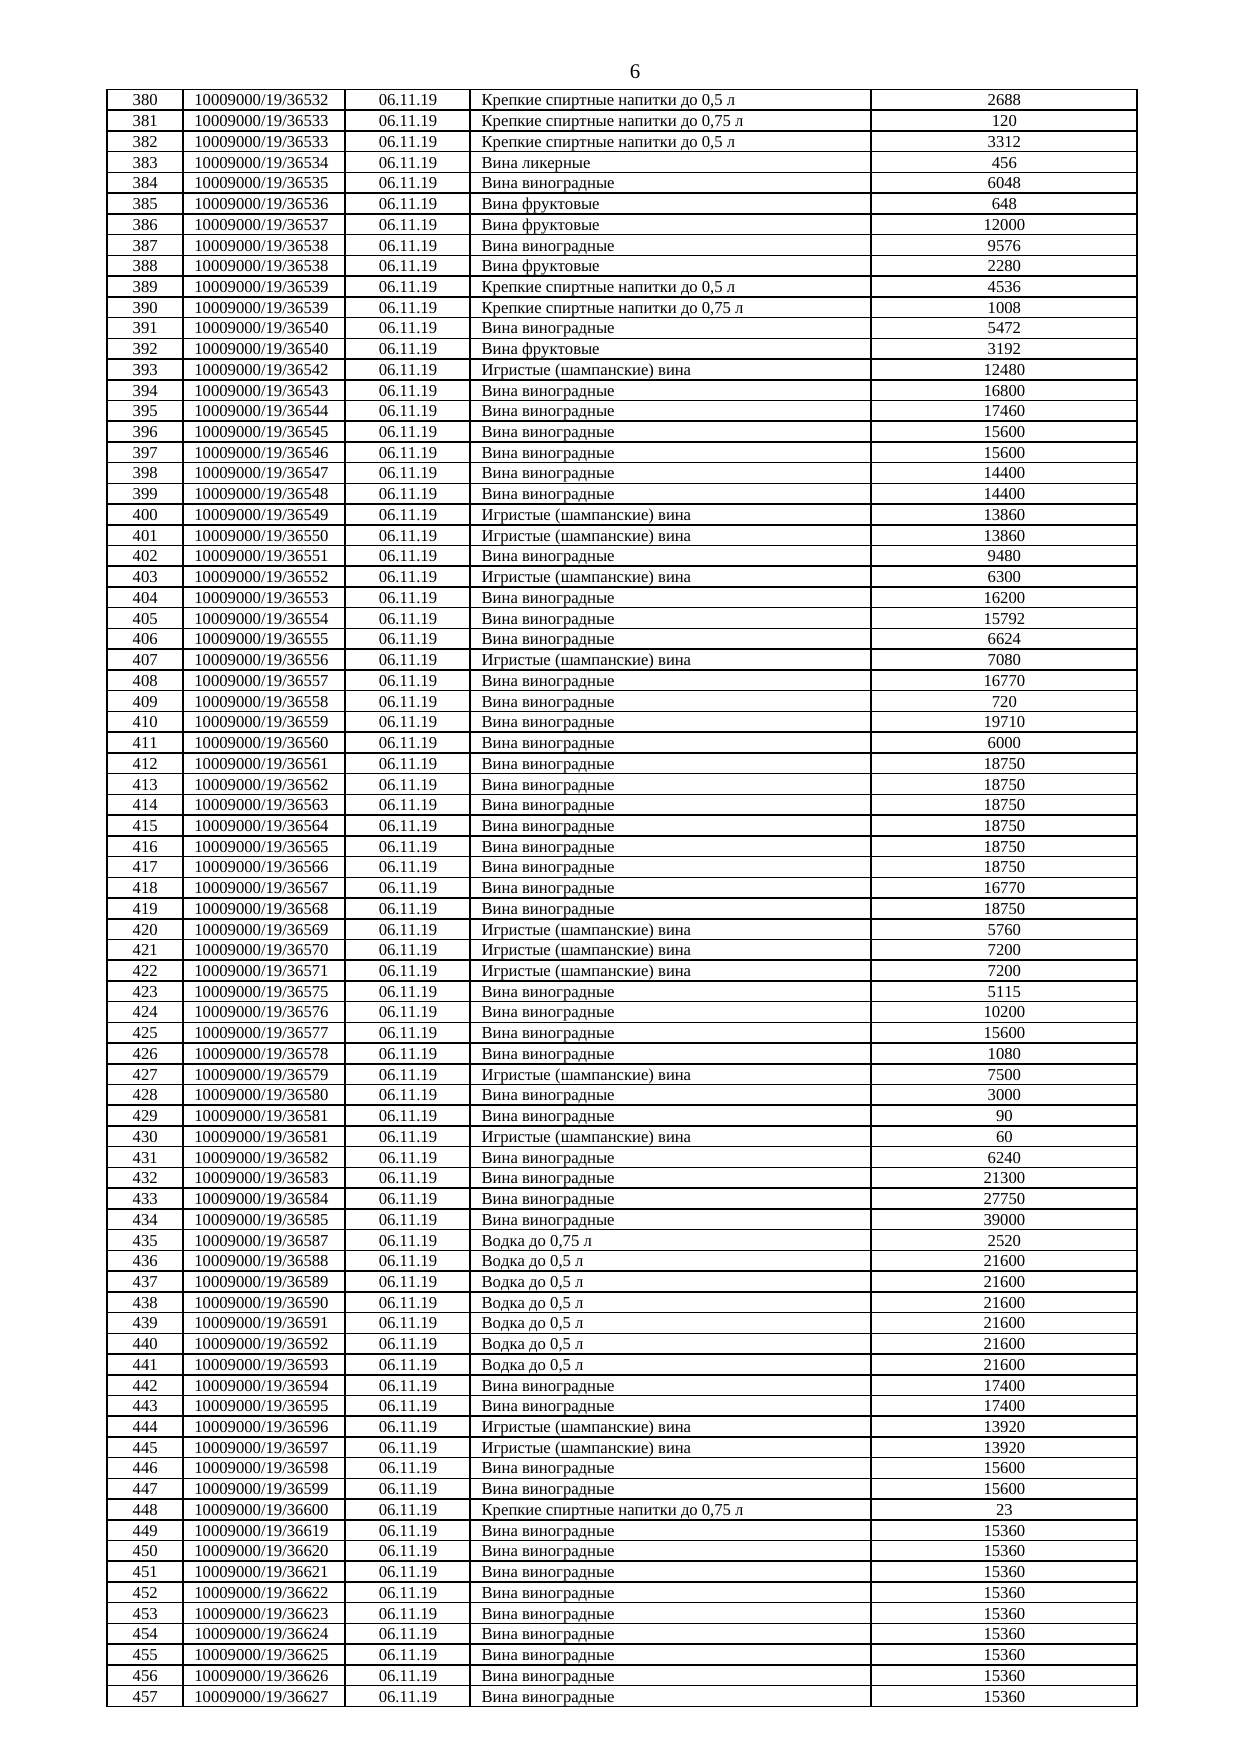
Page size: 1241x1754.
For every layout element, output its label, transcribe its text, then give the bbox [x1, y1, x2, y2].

table_cell 10009000/19/36583 [184, 1168, 344, 1187]
table_cell 06.11.19 [346, 940, 469, 959]
table_cell 648 [872, 194, 1136, 213]
table_cell Вина виноградные [471, 878, 870, 897]
table_cell 06.11.19 [346, 774, 469, 793]
table_cell 06.11.19 [346, 920, 469, 938]
table_cell 445 [108, 1438, 182, 1457]
table_cell 10009000/19/36562 [184, 774, 344, 793]
table_cell 12480 [872, 360, 1136, 379]
table_cell 456 [872, 152, 1136, 172]
table_cell Вина виноградные [471, 1521, 870, 1540]
table_cell 27750 [872, 1189, 1136, 1208]
table_cell 06.11.19 [346, 463, 469, 482]
table_cell Вина виноградные [471, 608, 870, 628]
table_cell Игристые (шампанские) вина [471, 1127, 870, 1146]
table_cell 430 [108, 1127, 182, 1146]
table_cell 15792 [872, 608, 1136, 628]
table_cell 3000 [872, 1085, 1136, 1104]
table_cell 12000 [872, 215, 1136, 234]
table_cell 06.11.19 [346, 608, 469, 628]
table_cell 432 [108, 1168, 182, 1187]
table_cell 452 [108, 1583, 182, 1602]
table_cell 10009000/19/36626 [184, 1666, 344, 1685]
table_cell 10009000/19/36539 [184, 298, 344, 317]
table_cell 10009000/19/36563 [184, 795, 344, 814]
table_cell 10009000/19/36546 [184, 443, 344, 462]
table_cell 413 [108, 774, 182, 793]
table_cell 06.11.19 [346, 1272, 469, 1291]
table_cell 06.11.19 [346, 691, 469, 711]
table_cell 410 [108, 712, 182, 731]
table_cell Водка до 0,5 л [471, 1251, 870, 1270]
table_cell 10009000/19/36568 [184, 899, 344, 918]
table_cell 15360 [872, 1624, 1136, 1643]
table_cell 13860 [872, 505, 1136, 524]
table_cell 10009000/19/36564 [184, 816, 344, 835]
table_cell 06.11.19 [346, 1541, 469, 1560]
table_cell 422 [108, 961, 182, 980]
table_cell 10009000/19/36535 [184, 173, 344, 192]
table_cell 10009000/19/36581 [184, 1127, 344, 1146]
table_cell 453 [108, 1603, 182, 1623]
table_cell 10009000/19/36584 [184, 1189, 344, 1208]
table_cell Вина виноградные [471, 1147, 870, 1167]
table_cell 387 [108, 235, 182, 254]
table_cell 06.11.19 [346, 1044, 469, 1063]
table_cell 403 [108, 567, 182, 586]
table_cell 15600 [872, 422, 1136, 441]
table_cell 06.11.19 [346, 1230, 469, 1249]
table_cell 427 [108, 1065, 182, 1084]
table_cell 446 [108, 1458, 182, 1477]
table_cell 06.11.19 [346, 1500, 469, 1519]
table_cell 389 [108, 277, 182, 296]
table_cell 10200 [872, 1002, 1136, 1021]
table_cell 437 [108, 1272, 182, 1291]
table_cell 442 [108, 1376, 182, 1394]
table_cell Вина виноградные [471, 1686, 870, 1706]
table_cell 06.11.19 [346, 194, 469, 213]
table_cell 15360 [872, 1521, 1136, 1540]
table_cell Игристые (шампанские) вина [471, 1065, 870, 1084]
table_cell 10009000/19/36548 [184, 484, 344, 503]
table_cell 06.11.19 [346, 1438, 469, 1457]
table_cell 10009000/19/36590 [184, 1293, 344, 1312]
table_cell 450 [108, 1541, 182, 1560]
table_cell 06.11.19 [346, 567, 469, 586]
table_cell 06.11.19 [346, 1313, 469, 1332]
table_cell 10009000/19/36582 [184, 1147, 344, 1167]
table_cell 06.11.19 [346, 650, 469, 669]
table_cell 21600 [872, 1293, 1136, 1312]
table_cell 06.11.19 [346, 215, 469, 234]
table_cell 15600 [872, 1458, 1136, 1477]
table_cell 06.11.19 [346, 1396, 469, 1415]
table_cell 380 [108, 90, 182, 109]
table_cell 06.11.19 [346, 588, 469, 607]
table_cell Вина виноградные [471, 1044, 870, 1063]
table_cell 426 [108, 1044, 182, 1063]
table_cell 448 [108, 1500, 182, 1519]
table_cell Водка до 0,5 л [471, 1334, 870, 1353]
table_cell 399 [108, 484, 182, 503]
table_cell Крепкие спиртные напитки до 0,75 л [471, 111, 870, 130]
table_cell 5760 [872, 920, 1136, 938]
table_cell 10009000/19/36591 [184, 1313, 344, 1332]
table_cell Вина виноградные [471, 629, 870, 648]
table_cell Водка до 0,75 л [471, 1230, 870, 1249]
table_cell 10009000/19/36544 [184, 401, 344, 420]
table_cell 455 [108, 1645, 182, 1664]
table_cell 10009000/19/36589 [184, 1272, 344, 1291]
table_cell 6048 [872, 173, 1136, 192]
table_cell Игристые (шампанские) вина [471, 961, 870, 980]
table_cell 06.11.19 [346, 629, 469, 648]
table_cell 16800 [872, 381, 1136, 399]
table_cell 10009000/19/36597 [184, 1438, 344, 1457]
table_cell 1080 [872, 1044, 1136, 1063]
table_cell Вина фруктовые [471, 215, 870, 234]
table_cell 419 [108, 899, 182, 918]
table_cell Вина виноградные [471, 422, 870, 441]
table_cell Крепкие спиртные напитки до 0,5 л [471, 277, 870, 296]
table_cell Вина виноградные [471, 1479, 870, 1498]
table_cell 16200 [872, 588, 1136, 607]
table_cell 06.11.19 [346, 339, 469, 358]
table_cell 10009000/19/36542 [184, 360, 344, 379]
table_cell 06.11.19 [346, 1065, 469, 1084]
table_cell Вина виноградные [471, 1189, 870, 1208]
table_cell Вина виноградные [471, 982, 870, 1001]
table_cell 421 [108, 940, 182, 959]
table_cell 10009000/19/36557 [184, 671, 344, 690]
table_cell 06.11.19 [346, 1147, 469, 1167]
table_cell 10009000/19/36578 [184, 1044, 344, 1063]
table_cell 10009000/19/36599 [184, 1479, 344, 1498]
table_cell 10009000/19/36560 [184, 733, 344, 752]
table_cell 06.11.19 [346, 1293, 469, 1312]
table_cell 449 [108, 1521, 182, 1540]
table_cell 406 [108, 629, 182, 648]
table_cell 6300 [872, 567, 1136, 586]
table_cell 06.11.19 [346, 1168, 469, 1187]
table_cell 18750 [872, 837, 1136, 856]
table_cell 408 [108, 671, 182, 690]
table_cell 23 [872, 1500, 1136, 1519]
table_cell Вина виноградные [471, 1562, 870, 1581]
table_cell Вина виноградные [471, 463, 870, 482]
table_cell 2280 [872, 256, 1136, 275]
table_cell 21600 [872, 1313, 1136, 1332]
table_cell 10009000/19/36625 [184, 1645, 344, 1664]
table_cell 06.11.19 [346, 1189, 469, 1208]
table_cell Вина виноградные [471, 588, 870, 607]
table_cell 9576 [872, 235, 1136, 254]
table_cell 18750 [872, 774, 1136, 793]
table_cell 06.11.19 [346, 961, 469, 980]
table_cell 429 [108, 1106, 182, 1125]
table_cell Вина виноградные [471, 1168, 870, 1187]
table_cell 15600 [872, 1023, 1136, 1042]
table_cell 10009000/19/36534 [184, 152, 344, 172]
table_cell 06.11.19 [346, 878, 469, 897]
table_cell Вина виноградные [471, 1396, 870, 1415]
table_cell 06.11.19 [346, 1002, 469, 1021]
table_cell 444 [108, 1417, 182, 1436]
table_cell 10009000/19/36549 [184, 505, 344, 524]
table_cell 415 [108, 816, 182, 835]
table_cell 456 [108, 1666, 182, 1685]
table_cell 10009000/19/36540 [184, 339, 344, 358]
table_cell Вина виноградные [471, 1541, 870, 1560]
table_cell 15360 [872, 1645, 1136, 1664]
table_cell 6000 [872, 733, 1136, 752]
table_cell 06.11.19 [346, 90, 469, 109]
table_cell 06.11.19 [346, 837, 469, 856]
table_cell Вина виноградные [471, 733, 870, 752]
table_cell Вина виноградные [471, 1210, 870, 1229]
table_cell 393 [108, 360, 182, 379]
table_cell 388 [108, 256, 182, 275]
table_cell 10009000/19/36532 [184, 90, 344, 109]
table_cell 21600 [872, 1334, 1136, 1353]
table_cell Водка до 0,5 л [471, 1313, 870, 1332]
table_cell 06.11.19 [346, 401, 469, 420]
table_cell 17460 [872, 401, 1136, 420]
table_cell 06.11.19 [346, 381, 469, 399]
table_cell 10009000/19/36547 [184, 463, 344, 482]
table_cell 10009000/19/36538 [184, 235, 344, 254]
table_cell 06.11.19 [346, 733, 469, 752]
table_cell 06.11.19 [346, 1603, 469, 1623]
table_cell 06.11.19 [346, 1521, 469, 1540]
table_cell 10009000/19/36571 [184, 961, 344, 980]
table_cell Игристые (шампанские) вина [471, 650, 870, 669]
table_cell 7200 [872, 940, 1136, 959]
table_cell 412 [108, 754, 182, 773]
table_cell 720 [872, 691, 1136, 711]
table_cell Вина виноградные [471, 1583, 870, 1602]
table_cell 391 [108, 318, 182, 337]
table_cell 19710 [872, 712, 1136, 731]
table_cell 9480 [872, 546, 1136, 565]
table_cell Вина фруктовые [471, 339, 870, 358]
table_cell 06.11.19 [346, 298, 469, 317]
table_cell 3192 [872, 339, 1136, 358]
table_cell 06.11.19 [346, 256, 469, 275]
table_cell 21300 [872, 1168, 1136, 1187]
table_cell 441 [108, 1355, 182, 1374]
table_cell 10009000/19/36619 [184, 1521, 344, 1540]
table_cell 7500 [872, 1065, 1136, 1084]
table_cell 15360 [872, 1666, 1136, 1685]
table_cell 06.11.19 [346, 1334, 469, 1353]
table_cell Вина виноградные [471, 1002, 870, 1021]
table_cell 431 [108, 1147, 182, 1167]
table_cell 10009000/19/36556 [184, 650, 344, 669]
table_cell 18750 [872, 754, 1136, 773]
table_cell 420 [108, 920, 182, 938]
table_cell 06.11.19 [346, 1583, 469, 1602]
table_cell 06.11.19 [346, 111, 469, 130]
table_cell 10009000/19/36537 [184, 215, 344, 234]
table_cell 436 [108, 1251, 182, 1270]
table_cell Вина виноградные [471, 837, 870, 856]
table_cell 6240 [872, 1147, 1136, 1167]
table_cell 10009000/19/36580 [184, 1085, 344, 1104]
table_cell 10009000/19/36592 [184, 1334, 344, 1353]
table_cell Вина виноградные [471, 712, 870, 731]
table_cell 21600 [872, 1272, 1136, 1291]
table_cell 06.11.19 [346, 1686, 469, 1706]
table_cell 15600 [872, 1479, 1136, 1498]
table_cell 414 [108, 795, 182, 814]
table_cell 06.11.19 [346, 173, 469, 192]
table_cell 15360 [872, 1603, 1136, 1623]
table_cell Вина виноградные [471, 1458, 870, 1477]
table_cell 10009000/19/36561 [184, 754, 344, 773]
table_cell 15360 [872, 1541, 1136, 1560]
table_cell 10009000/19/36553 [184, 588, 344, 607]
table_cell 397 [108, 443, 182, 462]
table_cell 06.11.19 [346, 712, 469, 731]
table_cell 2520 [872, 1230, 1136, 1249]
table_cell 382 [108, 132, 182, 151]
table_cell Вина фруктовые [471, 194, 870, 213]
table_cell 16770 [872, 878, 1136, 897]
table_cell 10009000/19/36545 [184, 422, 344, 441]
table_cell 10009000/19/36536 [184, 194, 344, 213]
table_cell 451 [108, 1562, 182, 1581]
table_cell 454 [108, 1624, 182, 1643]
table_cell Вина виноградные [471, 1376, 870, 1394]
table_cell 390 [108, 298, 182, 317]
table_cell 447 [108, 1479, 182, 1498]
table_cell 401 [108, 526, 182, 545]
table_cell 440 [108, 1334, 182, 1353]
table_cell 10009000/19/36588 [184, 1251, 344, 1270]
table_cell 06.11.19 [346, 1458, 469, 1477]
table_cell 416 [108, 837, 182, 856]
table_cell 06.11.19 [346, 505, 469, 524]
table_cell Крепкие спиртные напитки до 0,75 л [471, 298, 870, 317]
table_cell 10009000/19/36539 [184, 277, 344, 296]
table_cell 2688 [872, 90, 1136, 109]
table_cell Вина виноградные [471, 754, 870, 773]
table_cell 10009000/19/36570 [184, 940, 344, 959]
table_cell 10009000/19/36623 [184, 1603, 344, 1623]
table_cell 384 [108, 173, 182, 192]
table_cell 06.11.19 [346, 484, 469, 503]
table_cell Вина ликерные [471, 152, 870, 172]
table_cell 06.11.19 [346, 795, 469, 814]
table_cell Игристые (шампанские) вина [471, 940, 870, 959]
table_cell 423 [108, 982, 182, 1001]
table_cell 6624 [872, 629, 1136, 648]
table_cell 10009000/19/36533 [184, 111, 344, 130]
table_cell 10009000/19/36569 [184, 920, 344, 938]
table_cell 06.11.19 [346, 671, 469, 690]
table_cell 06.11.19 [346, 899, 469, 918]
table_cell Игристые (шампанские) вина [471, 505, 870, 524]
table_cell Вина виноградные [471, 899, 870, 918]
table_cell 17400 [872, 1376, 1136, 1394]
table_cell 10009000/19/36585 [184, 1210, 344, 1229]
table_cell Водка до 0,5 л [471, 1293, 870, 1312]
table_cell 402 [108, 546, 182, 565]
table_cell 10009000/19/36594 [184, 1376, 344, 1394]
table_cell Игристые (шампанские) вина [471, 526, 870, 545]
table_cell 5115 [872, 982, 1136, 1001]
table_cell 06.11.19 [346, 1251, 469, 1270]
table_cell 411 [108, 733, 182, 752]
table_cell Крепкие спиртные напитки до 0,5 л [471, 132, 870, 151]
table_cell 06.11.19 [346, 235, 469, 254]
table_cell Вина виноградные [471, 318, 870, 337]
table_cell 417 [108, 857, 182, 876]
table_cell 15360 [872, 1562, 1136, 1581]
table_cell 06.11.19 [346, 1562, 469, 1581]
table_cell 06.11.19 [346, 546, 469, 565]
table_cell 396 [108, 422, 182, 441]
table_cell 4536 [872, 277, 1136, 296]
table_cell 10009000/19/36577 [184, 1023, 344, 1042]
table_cell Вина виноградные [471, 546, 870, 565]
table_cell 06.11.19 [346, 816, 469, 835]
table_cell 392 [108, 339, 182, 358]
table_cell 10009000/19/36558 [184, 691, 344, 711]
table_cell 425 [108, 1023, 182, 1042]
table_cell 06.11.19 [346, 982, 469, 1001]
table_cell Водка до 0,5 л [471, 1355, 870, 1374]
table_cell 10009000/19/36540 [184, 318, 344, 337]
table_cell Вина виноградные [471, 443, 870, 462]
table_cell 06.11.19 [346, 526, 469, 545]
table_cell 10009000/19/36587 [184, 1230, 344, 1249]
table_cell 10009000/19/36579 [184, 1065, 344, 1084]
table_cell 15360 [872, 1686, 1136, 1706]
table_cell 15360 [872, 1583, 1136, 1602]
table_cell 383 [108, 152, 182, 172]
table_cell 06.11.19 [346, 422, 469, 441]
table_cell 06.11.19 [346, 132, 469, 151]
table_cell 1008 [872, 298, 1136, 317]
table_cell 10009000/19/36565 [184, 837, 344, 856]
table_cell Вина виноградные [471, 691, 870, 711]
table_cell 14400 [872, 463, 1136, 482]
table_cell Вина виноградные [471, 235, 870, 254]
table_cell Вина виноградные [471, 1603, 870, 1623]
table_cell 10009000/19/36552 [184, 567, 344, 586]
table_cell 06.11.19 [346, 443, 469, 462]
table_cell 10009000/19/36554 [184, 608, 344, 628]
table_cell Вина виноградные [471, 401, 870, 420]
table_cell 06.11.19 [346, 1127, 469, 1146]
table_cell 10009000/19/36538 [184, 256, 344, 275]
table_cell 18750 [872, 899, 1136, 918]
table_cell 13920 [872, 1438, 1136, 1457]
table_cell 06.11.19 [346, 1106, 469, 1125]
table_cell 06.11.19 [346, 1417, 469, 1436]
table_cell 438 [108, 1293, 182, 1312]
table_cell 10009000/19/36624 [184, 1624, 344, 1643]
table_cell Вина виноградные [471, 857, 870, 876]
table_cell 395 [108, 401, 182, 420]
table_cell Вина виноградные [471, 1023, 870, 1042]
table_cell 10009000/19/36543 [184, 381, 344, 399]
table_cell 409 [108, 691, 182, 711]
table_cell 14400 [872, 484, 1136, 503]
table_cell Игристые (шампанские) вина [471, 920, 870, 938]
table_cell 18750 [872, 816, 1136, 835]
table_cell 06.11.19 [346, 152, 469, 172]
table_cell 13920 [872, 1417, 1136, 1436]
table_cell Вина виноградные [471, 795, 870, 814]
table_cell 404 [108, 588, 182, 607]
table_cell 435 [108, 1230, 182, 1249]
table_cell 06.11.19 [346, 1666, 469, 1685]
table_cell 405 [108, 608, 182, 628]
table_cell 18750 [872, 795, 1136, 814]
table_cell 10009000/19/36533 [184, 132, 344, 151]
table_cell 7080 [872, 650, 1136, 669]
table_cell 443 [108, 1396, 182, 1415]
table_cell 06.11.19 [346, 1355, 469, 1374]
table_cell Вина виноградные [471, 816, 870, 835]
table_cell 428 [108, 1085, 182, 1104]
table_cell 06.11.19 [346, 1376, 469, 1394]
table_cell 407 [108, 650, 182, 669]
table_cell 10009000/19/36595 [184, 1396, 344, 1415]
table_cell 10009000/19/36598 [184, 1458, 344, 1477]
table_cell 39000 [872, 1210, 1136, 1229]
table_cell Вина виноградные [471, 671, 870, 690]
table_cell 15600 [872, 443, 1136, 462]
table_cell Вина виноградные [471, 381, 870, 399]
table_cell 06.11.19 [346, 1479, 469, 1498]
table_cell 3312 [872, 132, 1136, 151]
table_cell Крепкие спиртные напитки до 0,75 л [471, 1500, 870, 1519]
table_cell 10009000/19/36627 [184, 1686, 344, 1706]
table_cell Игристые (шампанские) вина [471, 1438, 870, 1457]
table_cell 06.11.19 [346, 754, 469, 773]
table_cell Вина виноградные [471, 774, 870, 793]
table_cell 06.11.19 [346, 1210, 469, 1229]
table_cell 424 [108, 1002, 182, 1021]
table_cell 10009000/19/36620 [184, 1541, 344, 1560]
table_cell 10009000/19/36576 [184, 1002, 344, 1021]
table_cell 385 [108, 194, 182, 213]
table_cell 386 [108, 215, 182, 234]
table_cell 400 [108, 505, 182, 524]
table_cell 457 [108, 1686, 182, 1706]
table_cell 10009000/19/36622 [184, 1583, 344, 1602]
table_cell 394 [108, 381, 182, 399]
table_cell Вина виноградные [471, 1106, 870, 1125]
table_cell 398 [108, 463, 182, 482]
table_cell 5472 [872, 318, 1136, 337]
table_cell Вина виноградные [471, 484, 870, 503]
table_cell 10009000/19/36593 [184, 1355, 344, 1374]
table_cell 10009000/19/36566 [184, 857, 344, 876]
table_cell 10009000/19/36596 [184, 1417, 344, 1436]
table_cell 10009000/19/36600 [184, 1500, 344, 1519]
table_cell 06.11.19 [346, 318, 469, 337]
table_cell Крепкие спиртные напитки до 0,5 л [471, 90, 870, 109]
table_cell Игристые (шампанские) вина [471, 567, 870, 586]
table_cell Вина виноградные [471, 1624, 870, 1643]
table_cell 17400 [872, 1396, 1136, 1415]
table_cell Водка до 0,5 л [471, 1272, 870, 1291]
table_cell 434 [108, 1210, 182, 1229]
table_cell 06.11.19 [346, 1023, 469, 1042]
table_cell 10009000/19/36550 [184, 526, 344, 545]
table_cell 06.11.19 [346, 1085, 469, 1104]
table_cell 10009000/19/36575 [184, 982, 344, 1001]
table_cell 21600 [872, 1251, 1136, 1270]
table_cell 06.11.19 [346, 360, 469, 379]
table_cell 06.11.19 [346, 1645, 469, 1664]
table_cell 10009000/19/36621 [184, 1562, 344, 1581]
table_cell 06.11.19 [346, 1624, 469, 1643]
table_cell 13860 [872, 526, 1136, 545]
table_cell 06.11.19 [346, 277, 469, 296]
table_cell 16770 [872, 671, 1136, 690]
table_cell 433 [108, 1189, 182, 1208]
table_cell 10009000/19/36555 [184, 629, 344, 648]
table_cell 381 [108, 111, 182, 130]
table_cell 06.11.19 [346, 857, 469, 876]
table_cell 439 [108, 1313, 182, 1332]
table_cell 10009000/19/36581 [184, 1106, 344, 1125]
table_cell Вина виноградные [471, 1666, 870, 1685]
table_cell 60 [872, 1127, 1136, 1146]
table_cell Вина виноградные [471, 173, 870, 192]
table_cell 418 [108, 878, 182, 897]
table_cell 21600 [872, 1355, 1136, 1374]
table_cell 18750 [872, 857, 1136, 876]
table_cell Игристые (шампанские) вина [471, 1417, 870, 1436]
table_cell Игристые (шампанские) вина [471, 360, 870, 379]
table_cell 10009000/19/36567 [184, 878, 344, 897]
table_cell 7200 [872, 961, 1136, 980]
table_cell Вина фруктовые [471, 256, 870, 275]
table_cell 10009000/19/36559 [184, 712, 344, 731]
table_cell Вина виноградные [471, 1085, 870, 1104]
table_cell 90 [872, 1106, 1136, 1125]
table_cell 10009000/19/36551 [184, 546, 344, 565]
table_cell 120 [872, 111, 1136, 130]
table_cell Вина виноградные [471, 1645, 870, 1664]
